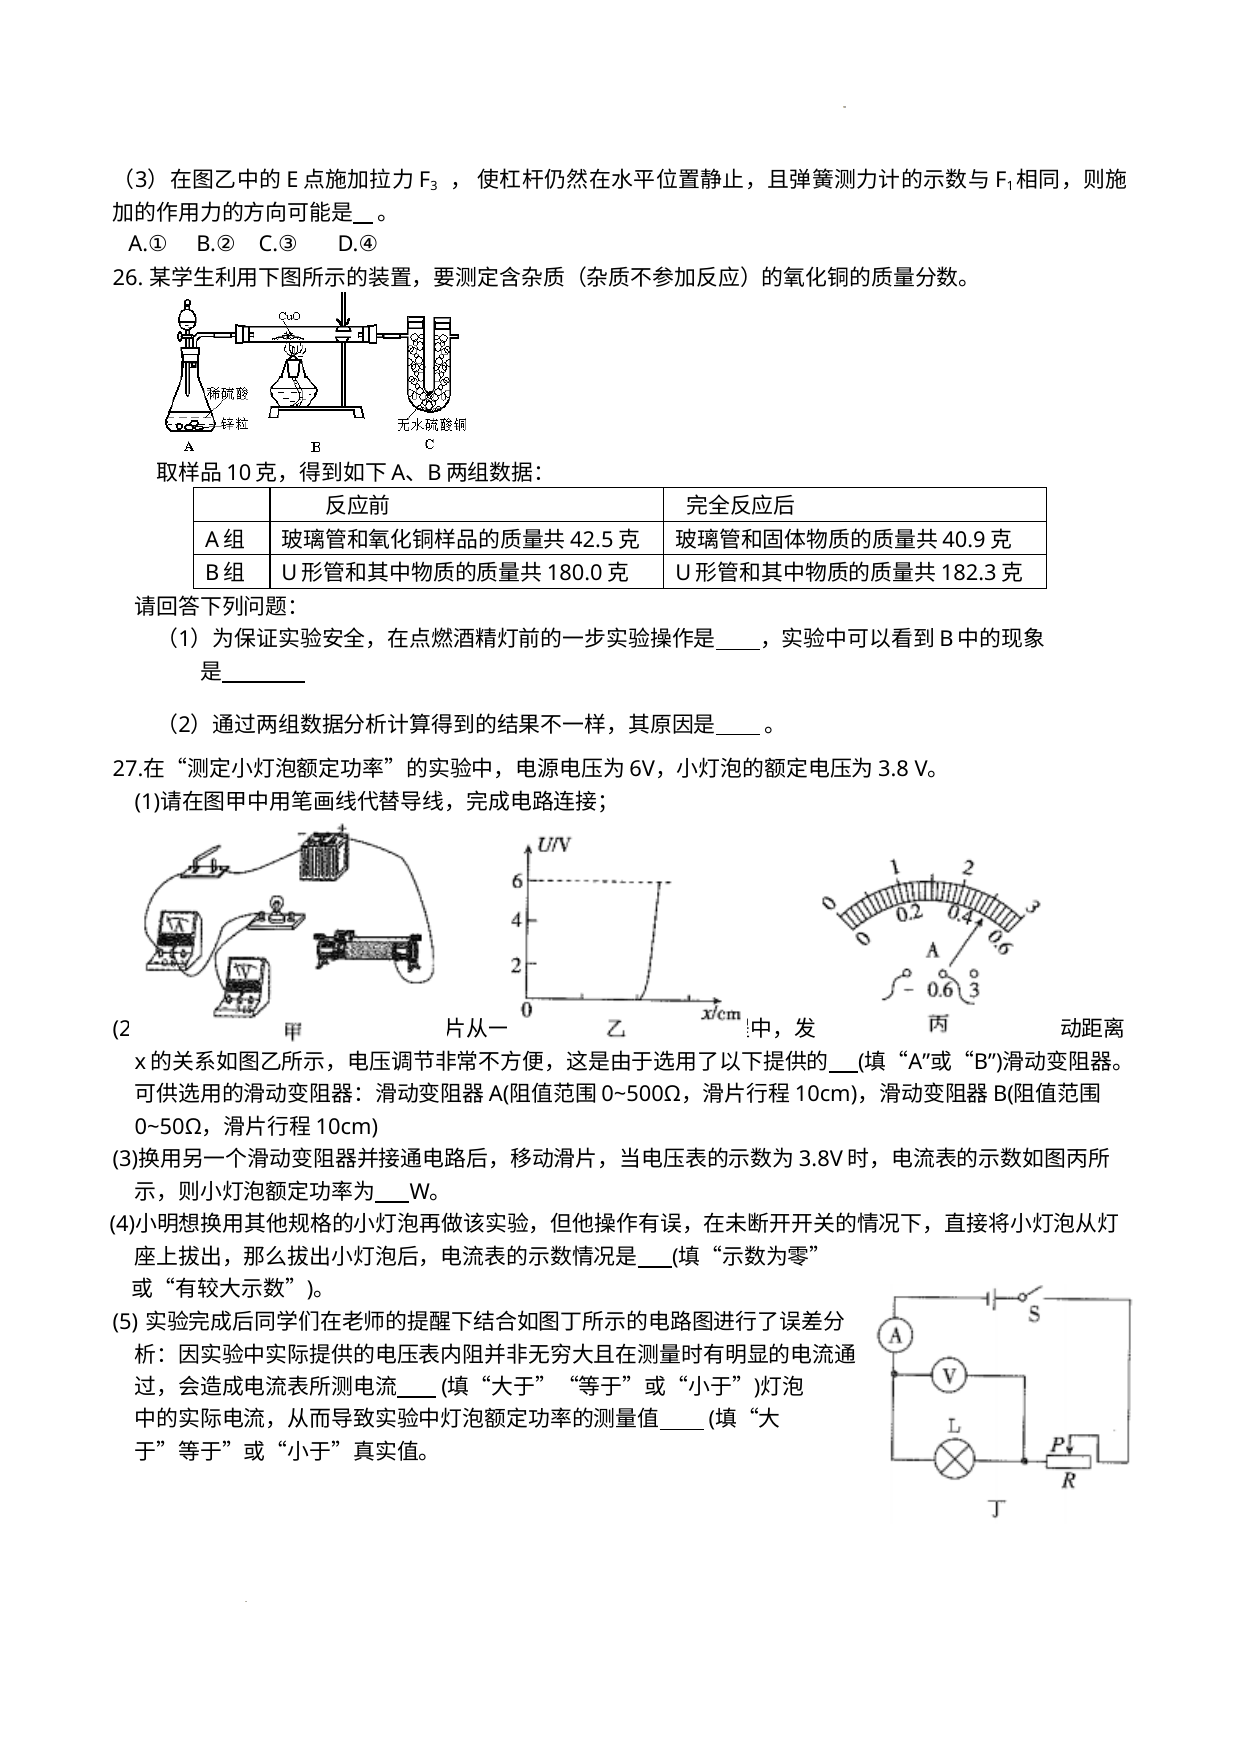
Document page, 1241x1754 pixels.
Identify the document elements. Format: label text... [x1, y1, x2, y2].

text 析：因实验中实际提供的电压表内阻并非无穷大且在测量时有明显的电流通 [91, 1336, 874, 1369]
table_header 反应前 [271, 488, 663, 521]
picture [129, 822, 447, 1045]
text A.① B.② C.③ D.④ [128, 227, 1128, 259]
text (3)换用另一个滑动变阻器并接通电路后，移动滑片，当电压表的示数为3.8V时，电流表的示数如图丙所示，则小灯泡额定功率为 W。 [112, 1141, 1128, 1206]
picture [815, 834, 1061, 1038]
table_header 完全反应后 [664, 488, 1046, 521]
text 取样品10克，得到如下A、B两组数据： [112, 454, 1128, 487]
text 请回答下列问题： [112, 589, 1128, 621]
table_cell A组 [194, 522, 269, 554]
picture [507, 827, 747, 1043]
list 实验完成后同学们在老师的提醒下结合如图丁所示的电路图进行了误差分 [112, 1304, 874, 1336]
text (2)闭合开关，在将滑动变阻器的滑片从一端缓慢移到另一端的过程中，发现电压表示数U与滑片移动距离x的关系如图乙所示，电压调节非常不方便，这是由于选用了以下提供的 (填“A”或“B”)滑动变阻器。可供选用的滑动变阻器：滑动变阻器A(阻值范围0~500Ω，滑片行程10cm)，滑动变阻器B(阻值范围0~50Ω，滑片行程10cm) [112, 1011, 1128, 1141]
text 26. 某学生利用下图所示的装置，要测定含杂质（杂质不参加反应）的氧化铜的质量分数。 [112, 259, 1128, 292]
table_cell B组 [194, 555, 269, 588]
text （1）为保证实验安全，在点燃酒精灯前的一步实验操作是 ，实验中可以看到B中的现象 [112, 621, 1128, 654]
table_cell U形管和其中物质的质量共180.0克 [271, 555, 663, 588]
text 过，会造成电流表所测电流 (填“大于”“等于”或“小于”)灯泡 [91, 1369, 874, 1401]
text (4)小明想换用其他规格的小灯泡再做该实验，但他操作有误，在未断开开关的情况下，直接将小灯泡从灯座上拔出，那么拔出小灯泡后，电流表的示数情况是 (填“示数为零” [109, 1206, 1128, 1271]
text （3）在图乙中的E点施加拉力F3 ， 使杠杆仍然在水平位置静止，且弹簧测力计的示数与F1相同，则施加的作用力的方向可能是 。 [112, 162, 1128, 227]
text 或“有较大示数”)。 [132, 1271, 1128, 1304]
text (1)请在图甲中用笔画线代替导线，完成电路连接； [134, 784, 1128, 816]
picture [156, 292, 474, 454]
table_cell U形管和其中物质的质量共182.3克 [664, 555, 1046, 588]
text 是 [112, 654, 1128, 686]
table_cell 玻璃管和固体物质的质量共40.9克 [664, 522, 1046, 554]
table_header [194, 488, 269, 521]
table_cell 玻璃管和氧化铜样品的质量共42.5克 [271, 522, 663, 554]
text 于”等于”或“小于”真实值。 [91, 1434, 874, 1466]
picture [874, 1284, 1134, 1524]
text 27.在“测定小灯泡额定功率”的实验中，电源电压为6V，小灯泡的额定电压为3.8 V。 [112, 751, 1128, 784]
text （2）通过两组数据分析计算得到的结果不一样，其原因是 。 [112, 686, 1128, 751]
text 中的实际电流，从而导致实验中灯泡额定功率的测量值 (填“大 [91, 1401, 874, 1434]
